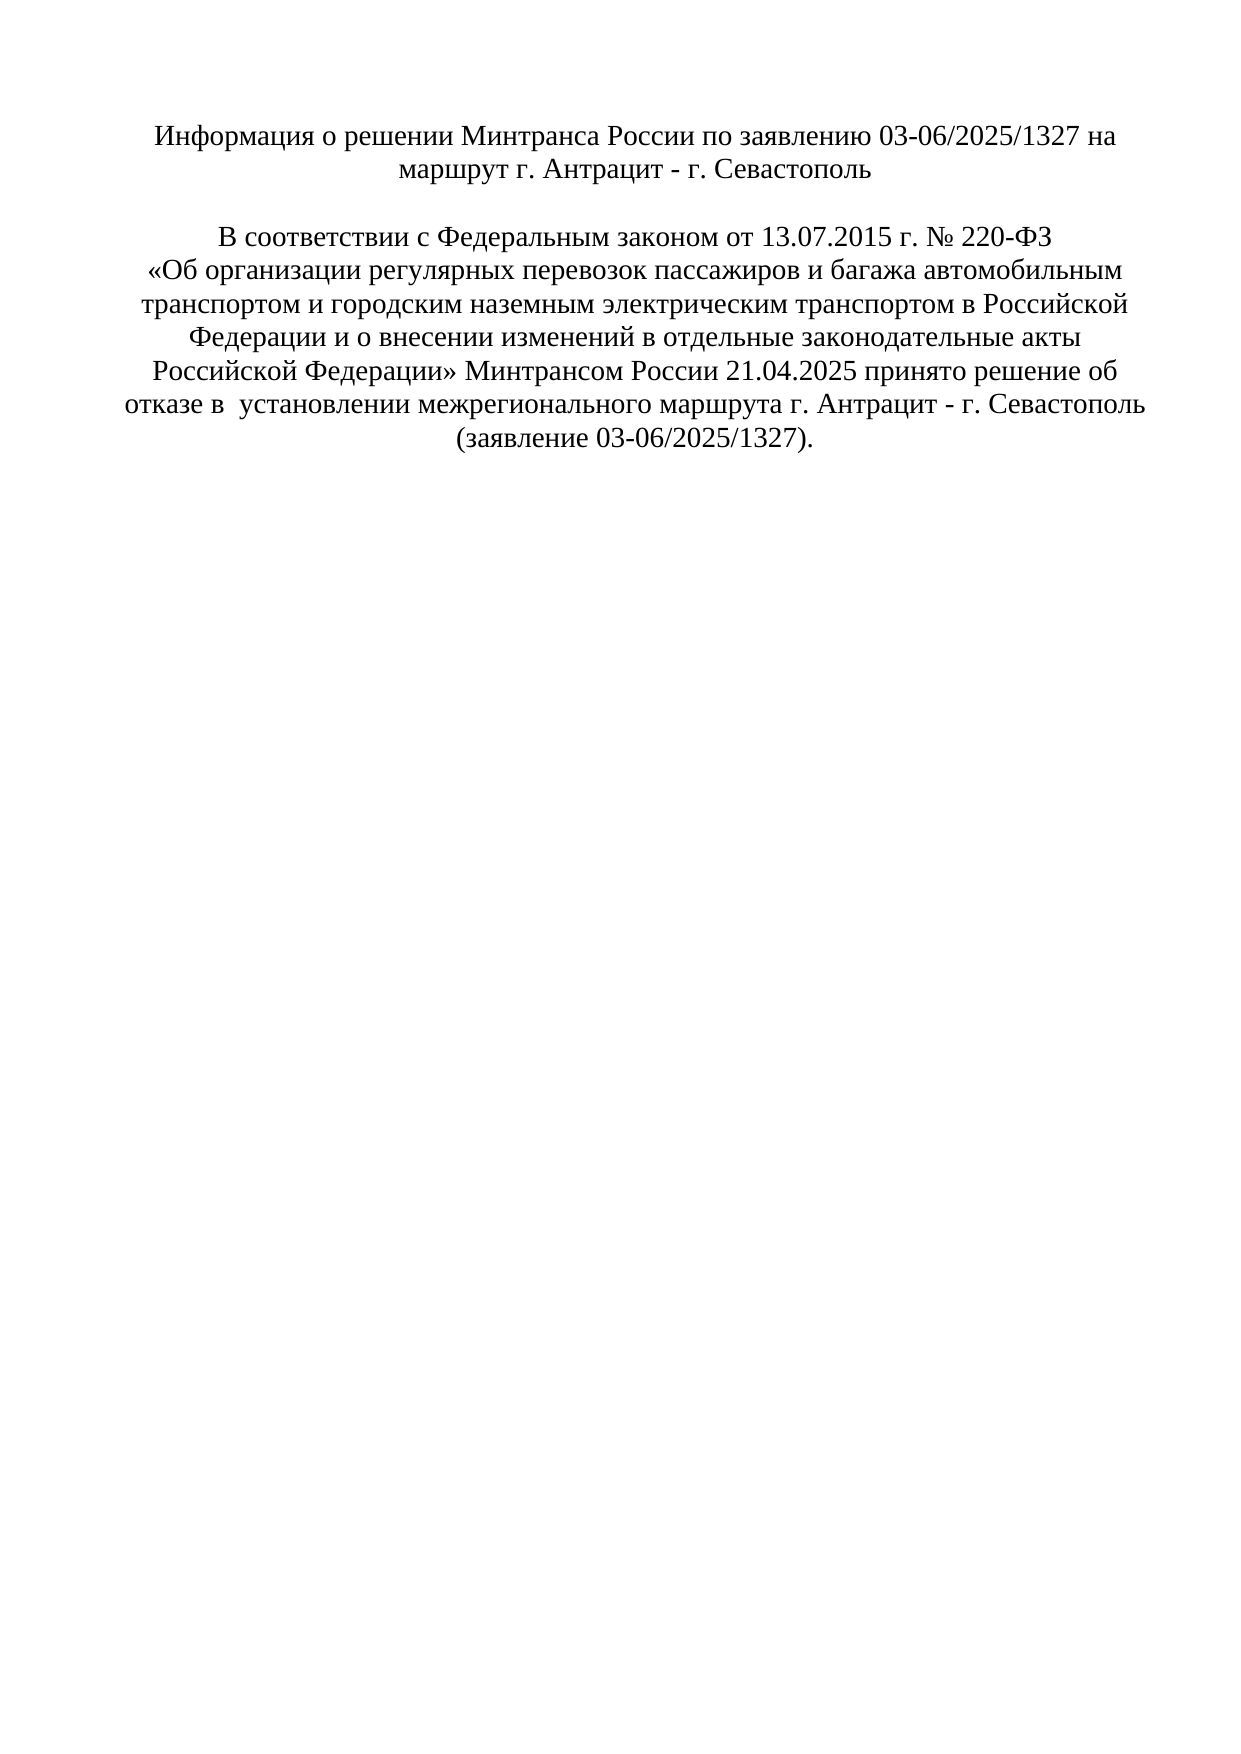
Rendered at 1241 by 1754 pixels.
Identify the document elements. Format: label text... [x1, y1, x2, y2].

text Информация о решении Минтранса России по заявлению 03-06/2025/1327 на маршрут г. Антрацит - г. Севастополь [118, 118, 1152, 185]
text В соответствии с Федеральным законом от 13.07.2015 г. № 220-ФЗ «Об организации регулярных перевозок пассажиров и багажа автомобильным транспортом и городским наземным электрическим транспортом в Российской Федерации и о внесении изменений в отдельные законодательные акты Российской Федерации» Минтрансом России 21.04.2025 принято решение об отказе в установлении межрегионального маршрута г. Антрацит - г. Севастополь (заявление 03-06/2025/1327). [118, 219, 1152, 453]
